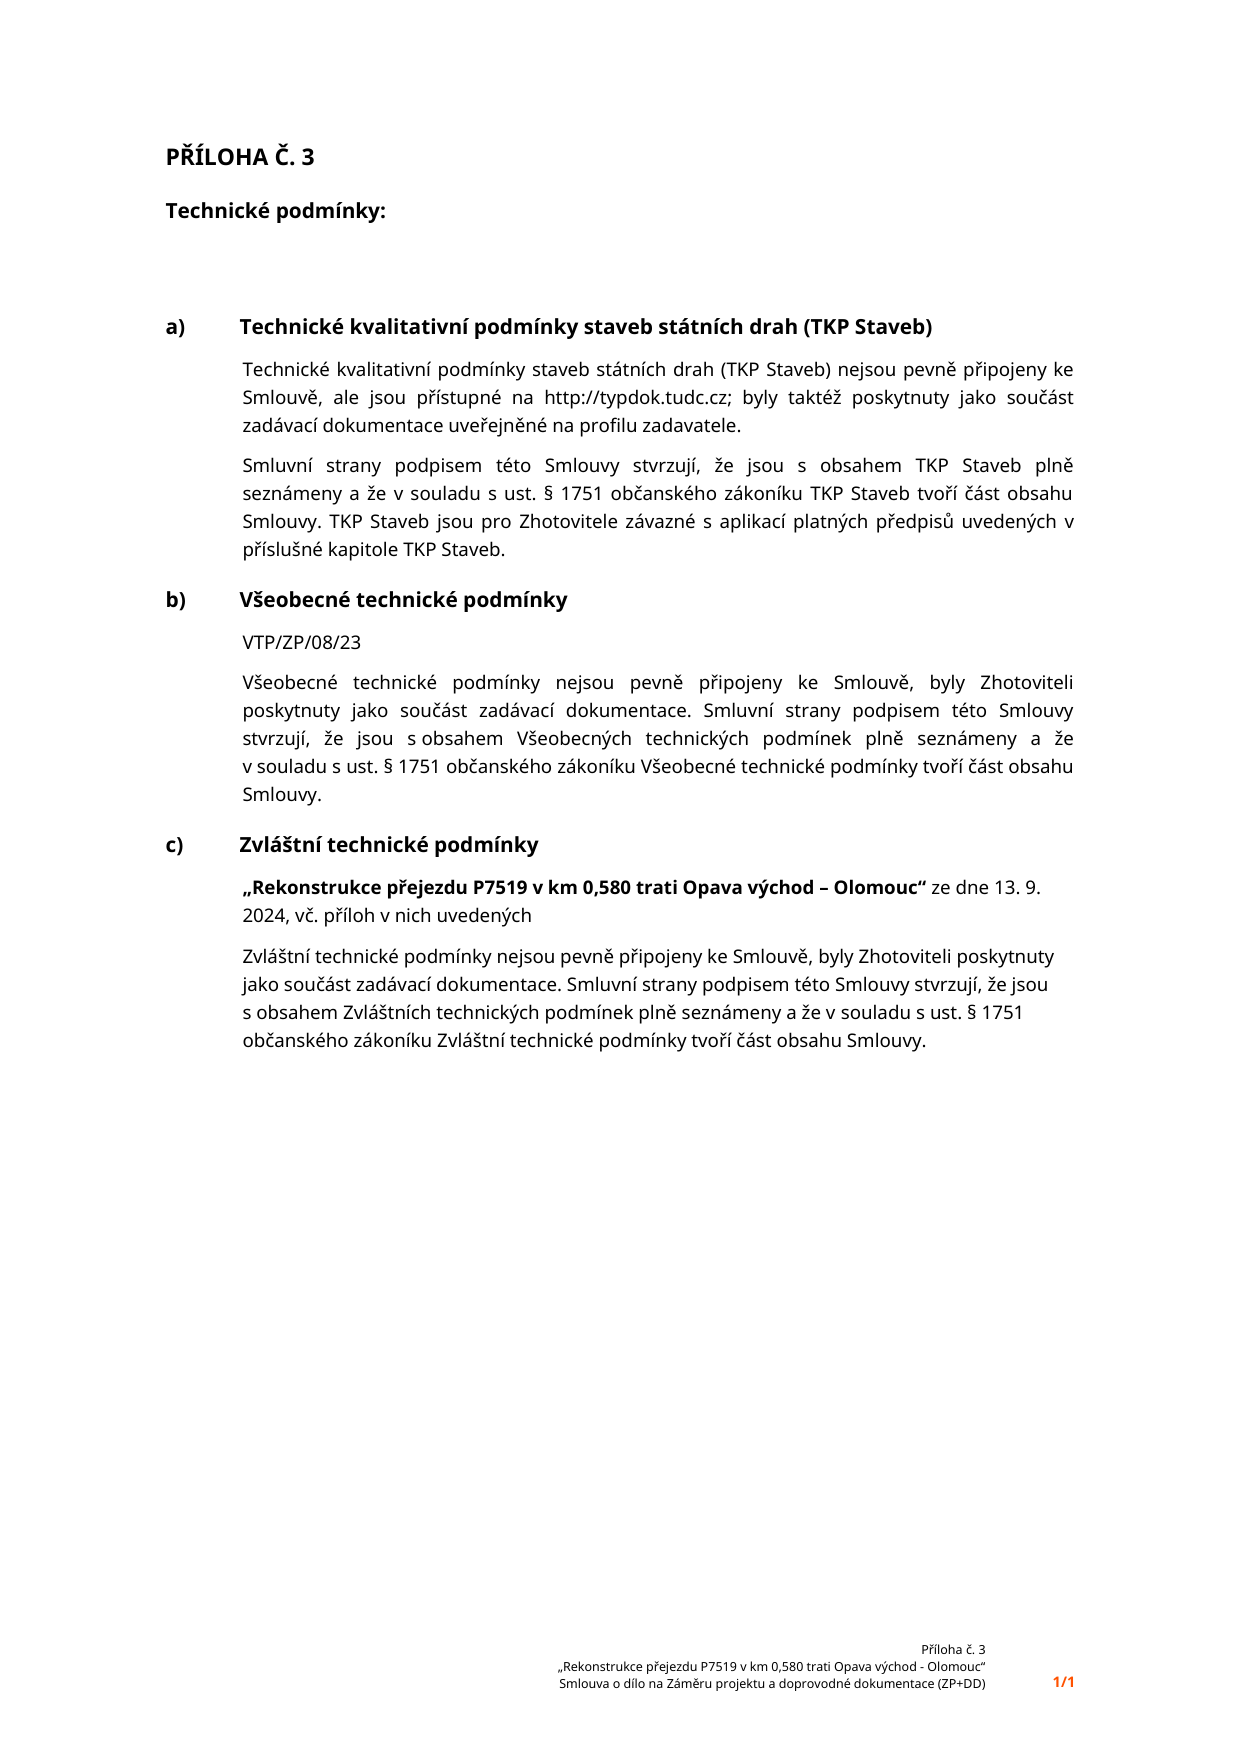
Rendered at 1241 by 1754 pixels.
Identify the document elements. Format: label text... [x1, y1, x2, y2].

text Všeobecné technické podmínky nejsou pevně připojeny ke Smlouvě, byly Zhotoviteli poskytnuty jako součást zadávací dokumentace. Smluvní strany podpisem této Smlouvy stvrzují, že jsou s obsahem Všeobecných technických podmínek plně seznámeny a že v souladu s ust. § 1751 občanského zákoníku Všeobecné technické podmínky tvoří část obsahu Smlouvy. [242, 670, 1075, 807]
text „Rekonstrukce přejezdu P7519 v km 0,580 trati Opava východ – Olomouc“ ze dne 13. 9. 2024, vč. příloh v nich uvedených [242, 874, 1075, 928]
text b) Všeobecné technické podmínky [165, 585, 1075, 614]
text VTP/ZP/08/23 [242, 629, 1075, 655]
text Smluvní strany podpisem této Smlouvy stvrzují, že jsou s obsahem TKP Staveb plně seznámeny a že v souladu s ust. § 1751 občanského zákoníku TKP Staveb tvoří část obsahu Smlouvy. TKP Staveb jsou pro Zhotovitele závazné s aplikací platných předpisů uvedených v příslušné kapitole TKP Staveb. [242, 452, 1075, 562]
text c) Zvláštní technické podmínky [165, 831, 1075, 859]
text Příloha č. 3 [165, 141, 1075, 173]
text Technické kvalitativní podmínky staveb státních drah (TKP Staveb) nejsou pevně připojeny ke Smlouvě, ale jsou přístupné na http://typdok.tudc.cz; byly taktéž poskytnuty jako součást zadávací dokumentace uveřejněné na profilu zadavatele. [242, 356, 1075, 437]
text Technické podmínky: [165, 197, 1075, 225]
text a) Technické kvalitativní podmínky staveb státních drah (TKP Staveb) [165, 312, 1075, 341]
text Zvláštní technické podmínky nejsou pevně připojeny ke Smlouvě, byly Zhotoviteli poskytnuty jako součást zadávací dokumentace. Smluvní strany podpisem této Smlouvy stvrzují, že jsou s obsahem Zvláštních technických podmínek plně seznámeny a že v souladu s ust. § 1751 občanského zákoníku Zvláštní technické podmínky tvoří část obsahu Smlouvy. [242, 943, 1075, 1052]
